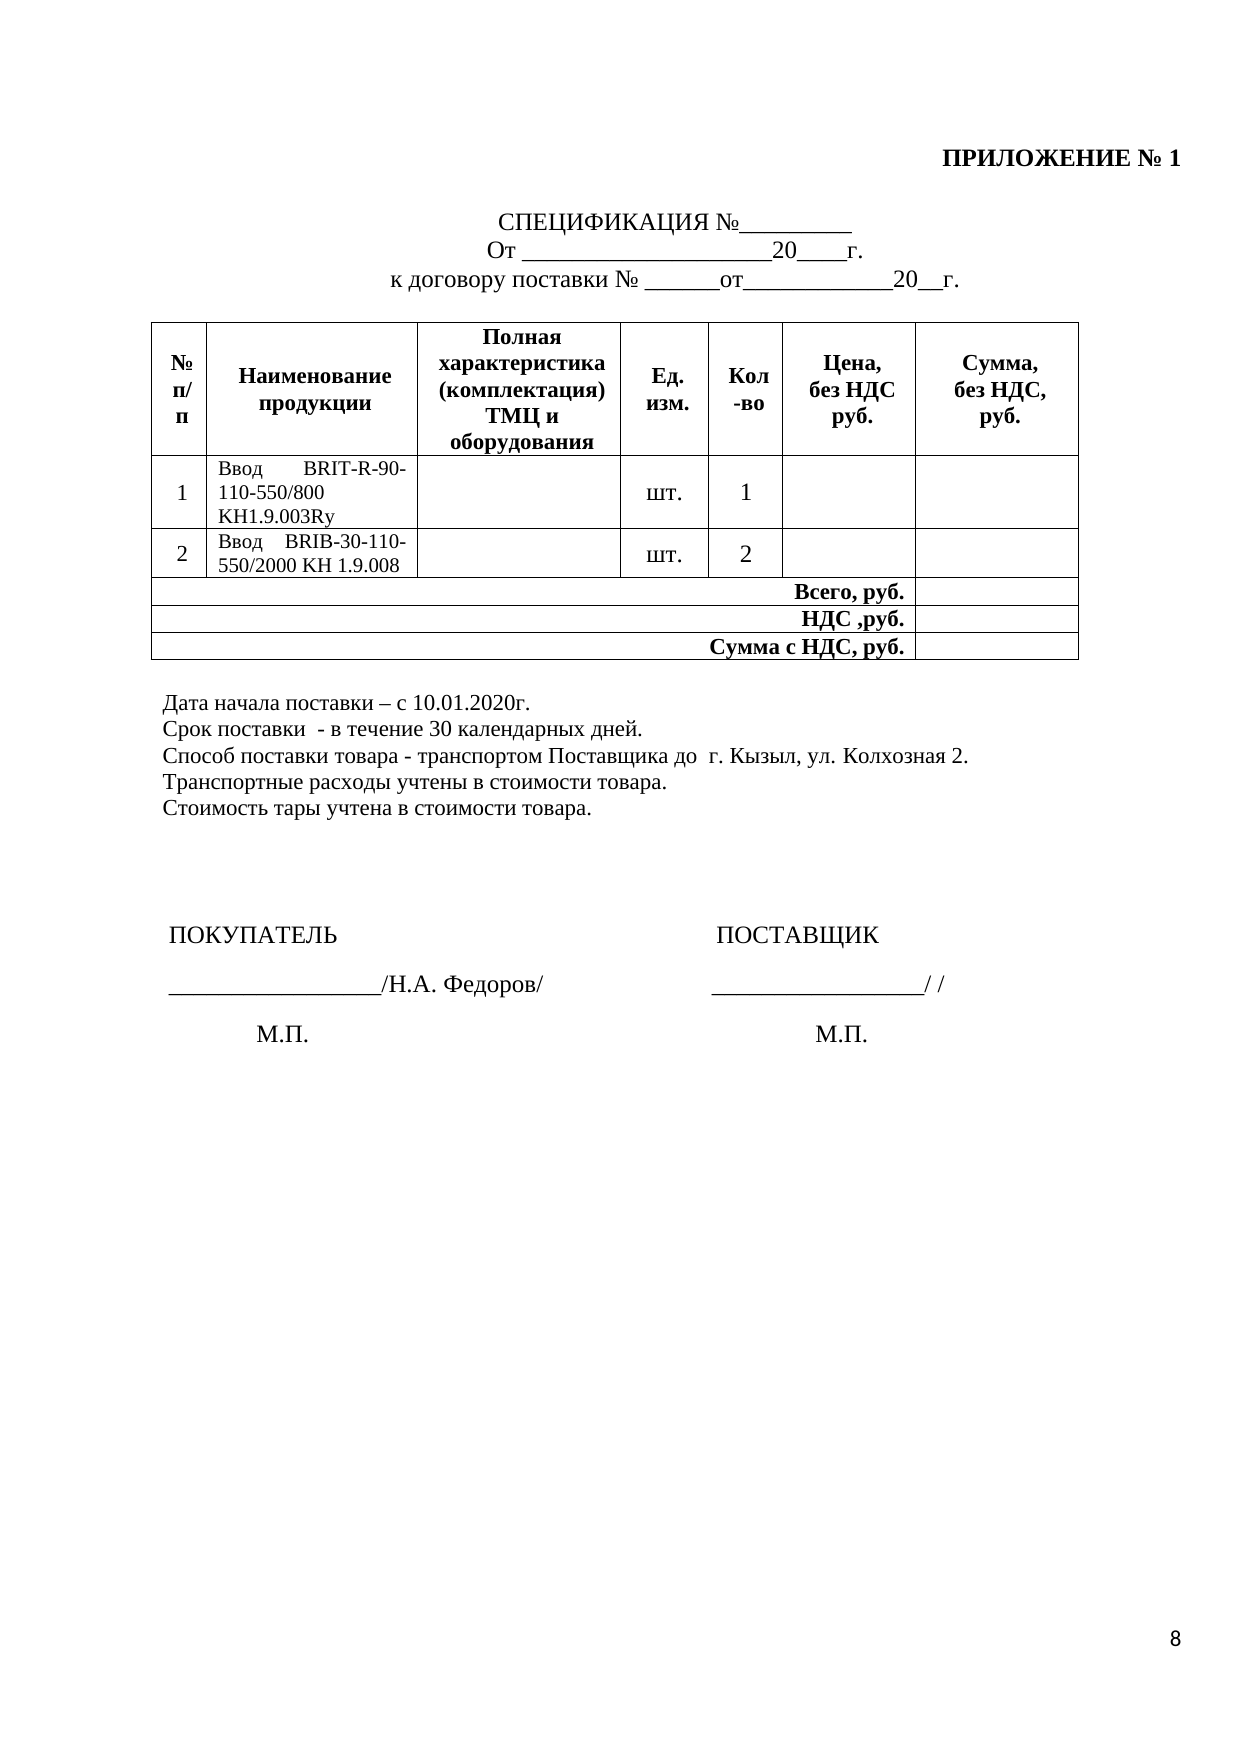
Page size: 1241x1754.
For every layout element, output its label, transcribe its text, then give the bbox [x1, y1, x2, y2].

table_header № п/п [152, 323, 206, 455]
table_cell НДС ,руб. [152, 606, 915, 632]
table_header Кол-во [709, 323, 782, 455]
table_cell 2 [709, 529, 782, 577]
text Транспортные расходы учтены в стоимости товара. [162, 768, 1181, 794]
table_cell [418, 456, 620, 528]
table_cell [916, 633, 1078, 659]
table_header Цена, без НДС руб. [783, 323, 915, 455]
table_cell Сумма с НДС, руб. [152, 633, 915, 659]
text Способ поставки товара - транспортом Поставщика до г. Кызыл, ул. Колхозная 2. [162, 742, 1181, 768]
table_cell [916, 529, 1078, 577]
table_cell [916, 456, 1078, 528]
table_header Наименование продукции [207, 323, 417, 455]
text М.П. М.П. [169, 1019, 1181, 1048]
table_cell [916, 606, 1078, 632]
table_cell 2 [152, 529, 206, 577]
table_cell Ввод BRIB-30-110-550/2000 KH 1.9.008 [207, 529, 417, 577]
table_cell 1 [152, 456, 206, 528]
table_cell шт. [621, 456, 708, 528]
table_cell Ввод BRIT-R-90-110-550/800 KH1.9.003Rу [207, 456, 417, 528]
table_cell шт. [621, 529, 708, 577]
text к договору поставки № ______от____________20__г. [169, 264, 1181, 293]
table_cell [916, 578, 1078, 604]
text От ____________________20____г. [169, 236, 1181, 264]
text _________________/Н.А. Федоров/ _________________/ / [169, 969, 1181, 998]
table_cell [783, 529, 915, 577]
text Дата начала поставки – с 10.01.2020г. [162, 689, 1181, 715]
list Приложение № 1 [169, 143, 1181, 172]
table_cell Всего, руб. [152, 578, 915, 604]
text Стоимость тары учтена в стоимости товара. [162, 794, 1181, 821]
text СПЕЦИФИКАЦИЯ №_________ [169, 207, 1181, 236]
table_header Сумма, без НДС, руб. [916, 323, 1078, 455]
table_cell [783, 456, 915, 528]
table_cell 1 [709, 456, 782, 528]
text Срок поставки - в течение 30 календарных дней. [162, 715, 1181, 742]
table_cell [418, 529, 620, 577]
table_header Ед. изм. [621, 323, 708, 455]
table_header Полная характеристика (комплектация) ТМЦ и оборудования [418, 323, 620, 455]
text ПОКУПАТЕЛЬ ПОСТАВЩИК [169, 920, 1181, 949]
